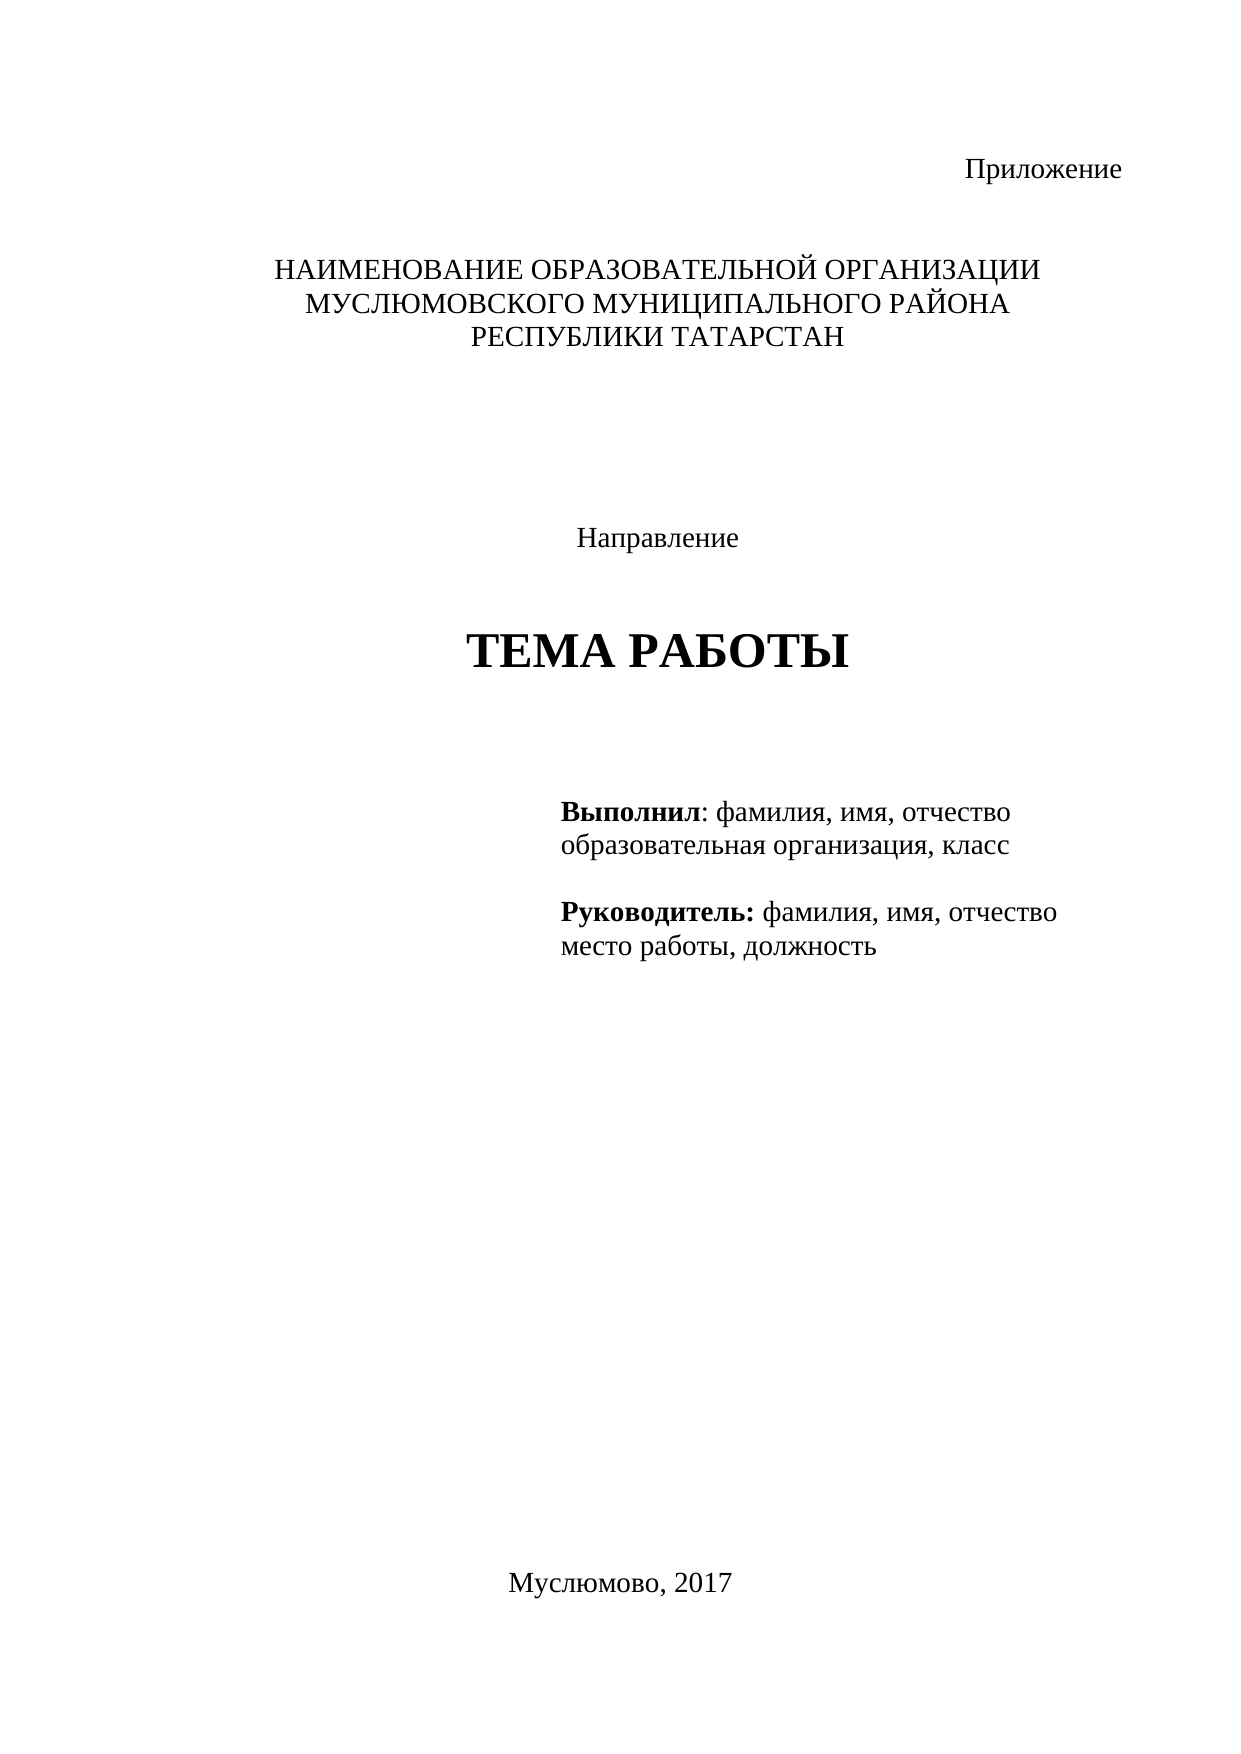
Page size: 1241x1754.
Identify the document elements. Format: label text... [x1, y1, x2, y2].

list Приложение [118, 152, 1122, 185]
list НАИМЕНОВАНИЕ ОБРАЗОВАТЕЛЬНОЙ ОРГАНИЗАЦИИ [193, 252, 1122, 286]
list Муслюмово, 2017 [118, 1565, 1122, 1599]
list МУСЛЮМОВСКОГО МУНИЦИПАЛЬНОГО РАЙОНА [193, 286, 1122, 319]
list Выполнил: фамилия, имя, отчество [561, 794, 1122, 827]
list Руководитель: фамилия, имя, отчество [561, 894, 1122, 928]
list Направление [193, 521, 1122, 554]
list ТЕМА РАБОТЫ [193, 621, 1122, 679]
list РЕСПУБЛИКИ ТАТАРСТАН [193, 319, 1122, 353]
list место работы, должность [561, 928, 1122, 961]
list образовательная организация, класс [561, 827, 1122, 861]
